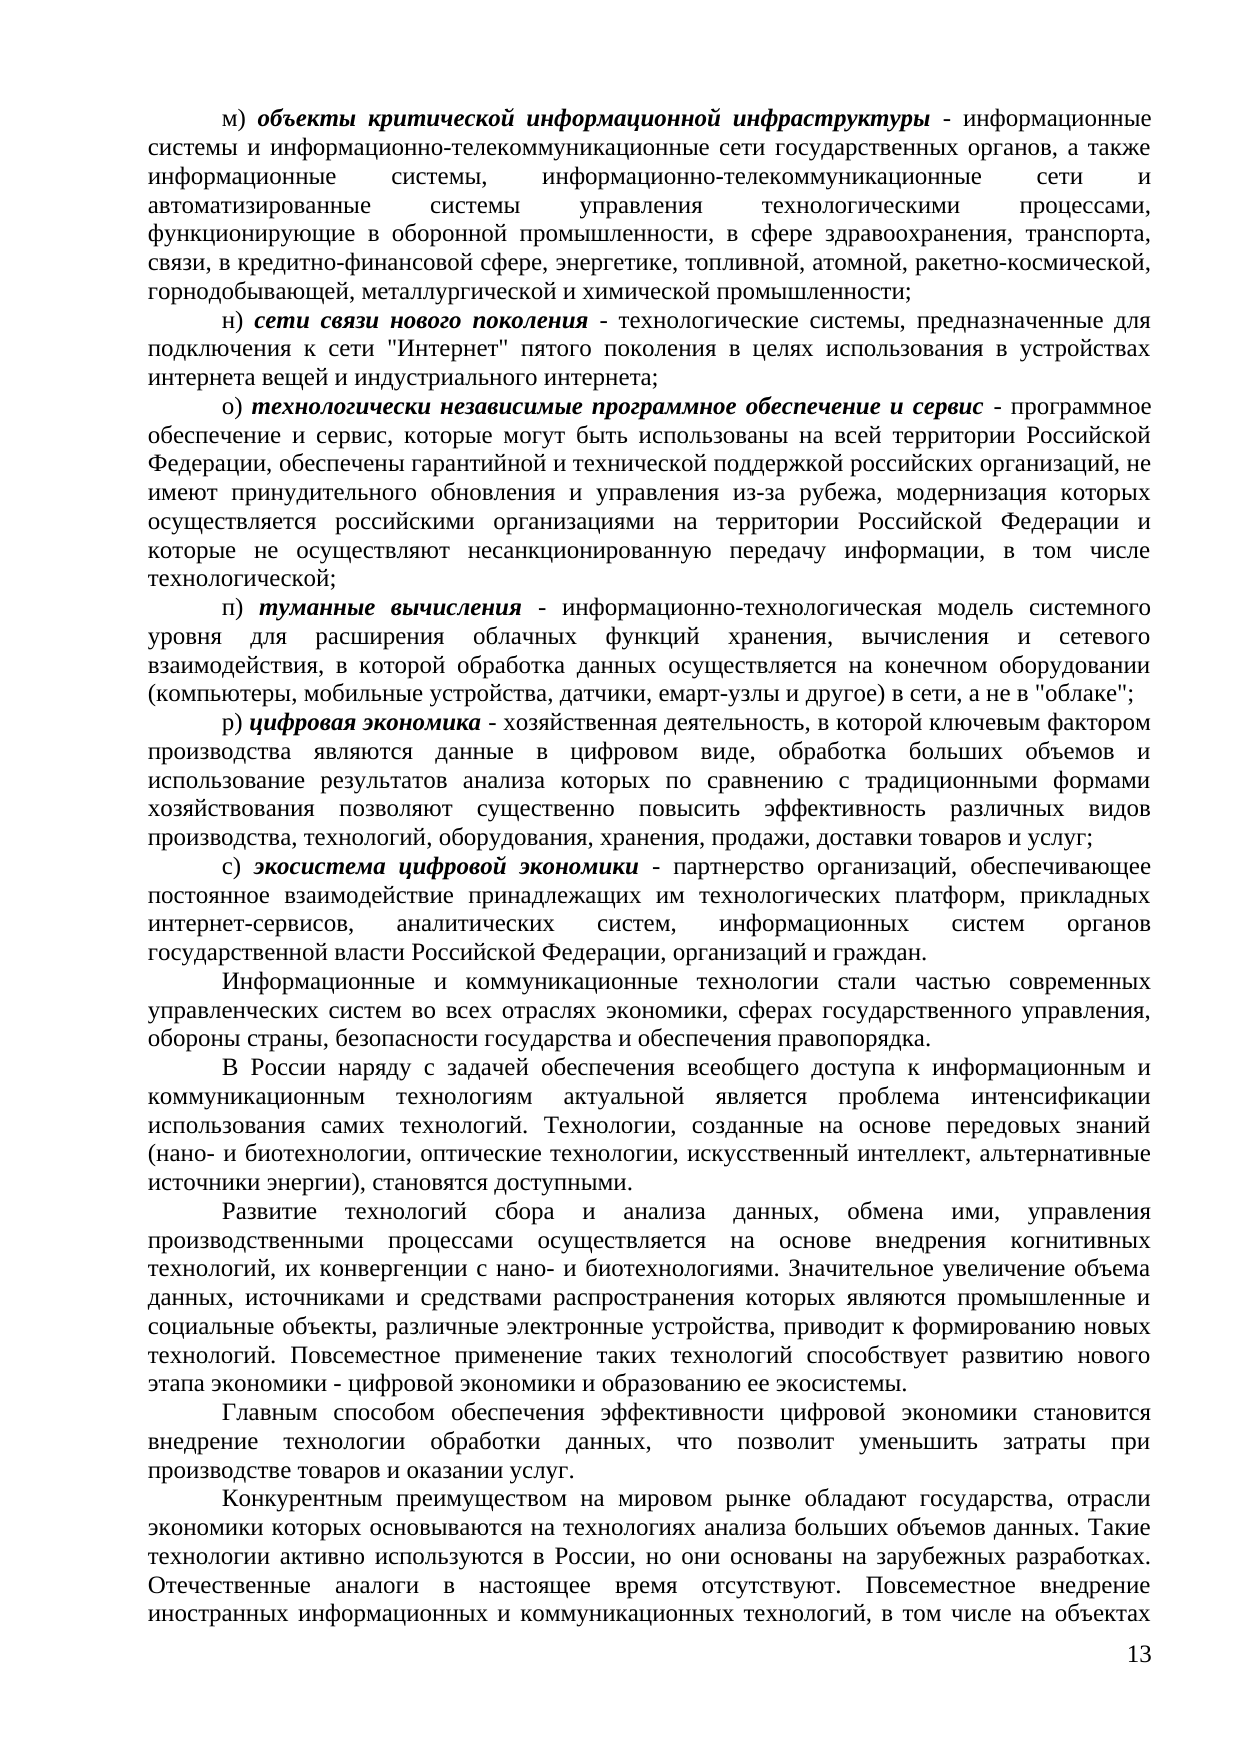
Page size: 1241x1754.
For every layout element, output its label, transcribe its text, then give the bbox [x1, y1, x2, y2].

text Развитие технологий сбора и анализа данных, обмена ими, управления производственными процессами осуществляется на основе внедрения когнитивных технологий, их конвергенции с нано- и биотехнологиями. Значительное увеличение объема данных, источниками и средствами распространения которых являются промышленные и социальные объекты, различные электронные устройства, приводит к формированию новых технологий. Повсеместное применение таких технологий способствует развитию нового этапа экономики - цифровой экономики и образованию ее экосистемы. [148, 1196, 1152, 1397]
text м) объекты критической информационной инфраструктуры - информационные системы и информационно-телекоммуникационные сети государственных органов, а также информационные системы, информационно-телекоммуникационные сети и автоматизированные системы управления технологическими процессами, функционирующие в оборонной промышленности, в сфере здравоохранения, транспорта, связи, в кредитно-финансовой сфере, энергетике, топливной, атомной, ракетно-космической, горнодобывающей, металлургической и химической промышленности; [148, 103, 1152, 305]
text с) экосистема цифровой экономики - партнерство организаций, обеспечивающее постоянное взаимодействие принадлежащих им технологических платформ, прикладных интернет-сервисов, аналитических систем, информационных систем органов государственной власти Российской Федерации, организаций и граждан. [148, 851, 1152, 966]
text п) туманные вычисления - информационно-технологическая модель системного уровня для расширения облачных функций хранения, вычисления и сетевого взаимодействия, в которой обработка данных осуществляется на конечном оборудовании (компьютеры, мобильные устройства, датчики, емарт-узлы и другое) в сети, а не в "облаке"; [148, 592, 1152, 707]
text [148, 1483, 1152, 1627]
text н) сети связи нового поколения - технологические системы, предназначенные для подключения к сети "Интернет" пятого поколения в целях использования в устройствах интернета вещей и индустриального интернета; [148, 305, 1152, 391]
text р) цифровая экономика - хозяйственная деятельность, в которой ключевым фактором производства являются данные в цифровом виде, обработка больших объемов и использование результатов анализа которых по сравнению с традиционными формами хозяйствования позволяют существенно повысить эффективность различных видов производства, технологий, оборудования, хранения, продажи, доставки товаров и услуг; [148, 707, 1152, 851]
text В России наряду с задачей обеспечения всеобщего доступа к информационным и коммуникационным технологиям актуальной является проблема интенсификации использования самих технологий. Технологии, созданные на основе передовых знаний (нано- и биотехнологии, оптические технологии, искусственный интеллект, альтернативные источники энергии), становятся доступными. [148, 1052, 1152, 1196]
text Главным способом обеспечения эффективности цифровой экономики становится внедрение технологии обработки данных, что позволит уменьшить затраты при производстве товаров и оказании услуг. [148, 1397, 1152, 1483]
text о) технологически независимые программное обеспечение и сервис - программное обеспечение и сервис, которые могут быть использованы на всей территории Российской Федерации, обеспечены гарантийной и технической поддержкой российских организаций, не имеют принудительного обновления и управления из-за рубежа, модернизация которых осуществляется российскими организациями на территории Российской Федерации и которые не осуществляют несанкционированную передачу информации, в том числе технологической; [148, 391, 1152, 592]
text Информационные и коммуникационные технологии стали частью современных управленческих систем во всех отраслях экономики, сферах государственного управления, обороны страны, безопасности государства и обеспечения правопорядка. [148, 966, 1152, 1052]
